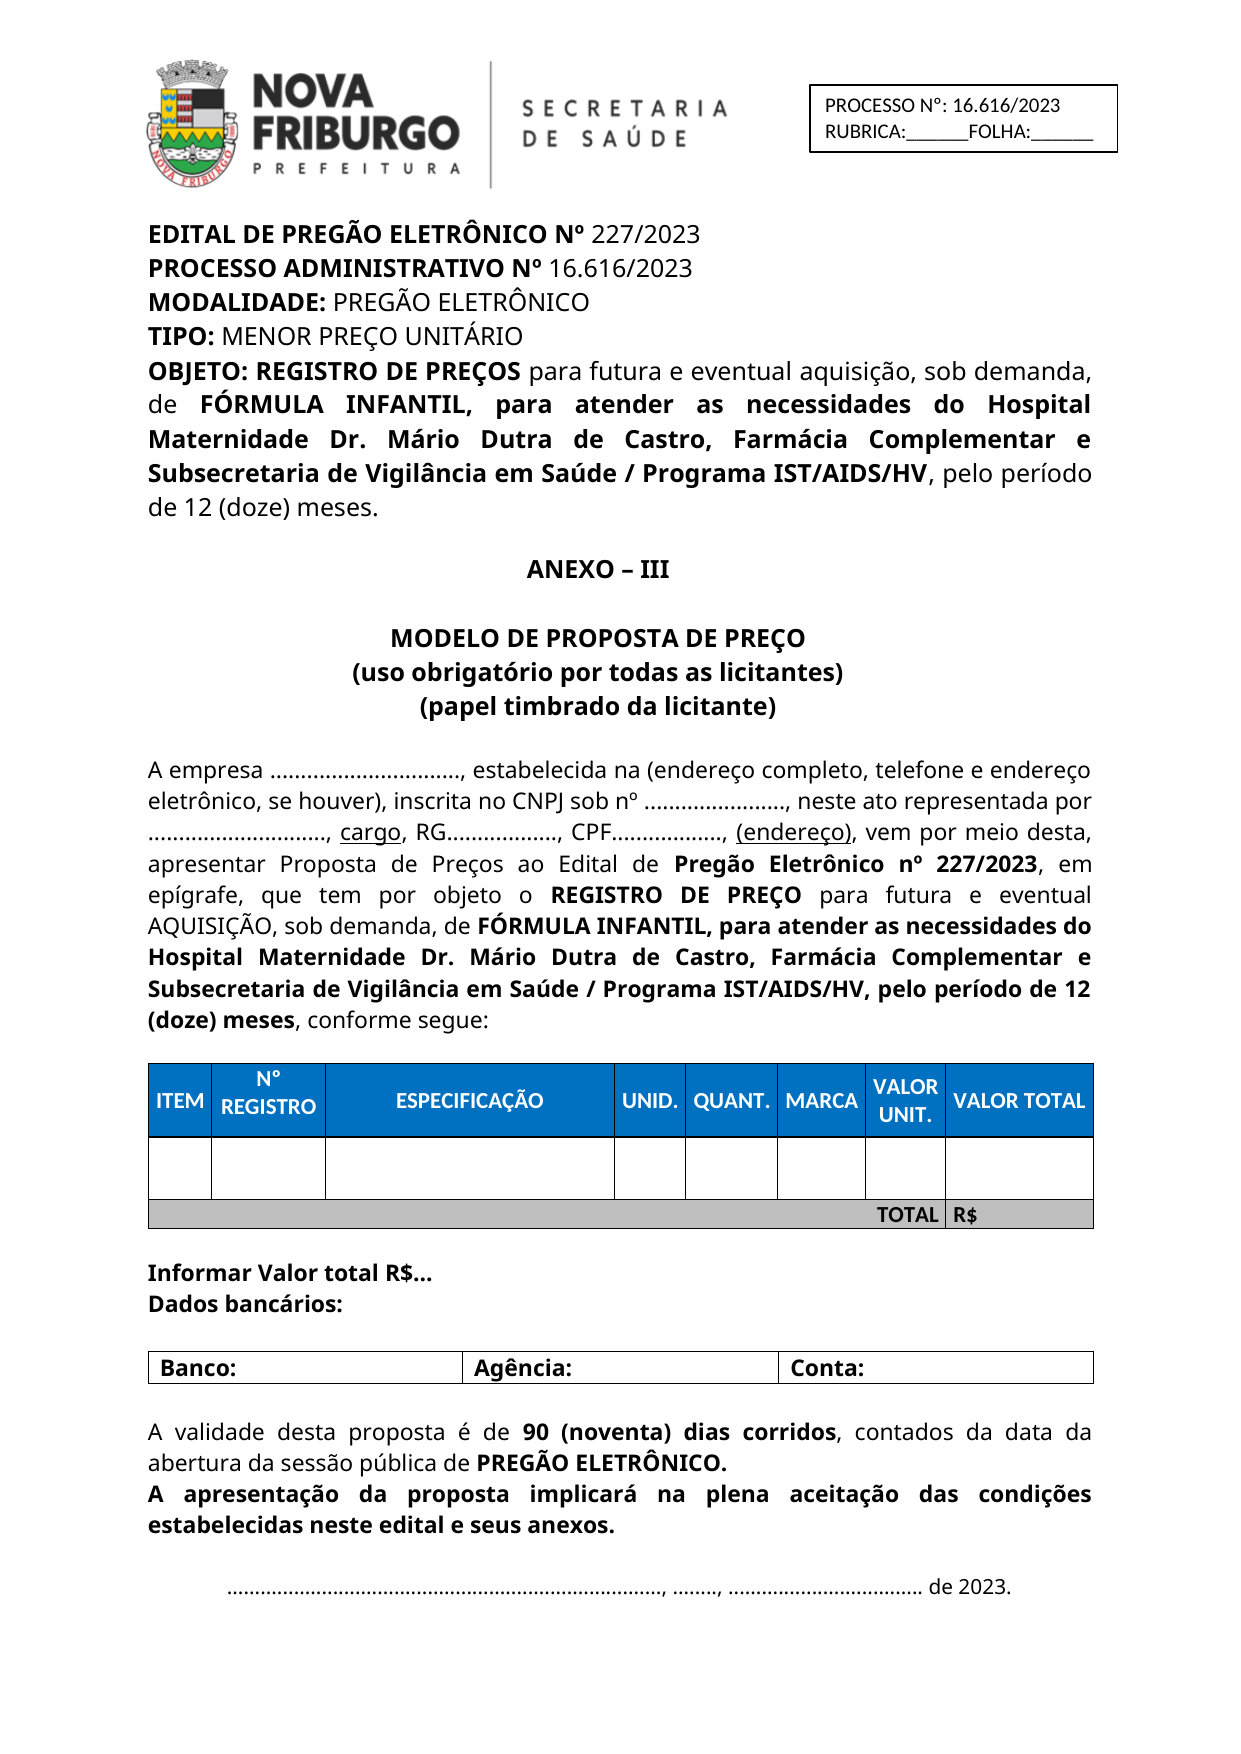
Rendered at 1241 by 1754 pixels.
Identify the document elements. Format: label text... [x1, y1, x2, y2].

table_cell [326, 1138, 614, 1199]
text Dados bancários: [148, 1288, 1092, 1319]
table_header ESPECIFICAÇÃO [326, 1064, 614, 1136]
text OBJETO: REGISTRO DE PREÇOS para futura e eventual aquisição, sob demanda, de FÓRMULA INFANTIL, para atender as necessidades do Hospital Maternidade Dr. Mário Dutra de Castro, Farmácia Complementar e Subsecretaria de Vigilância em Saúde / Programa IST/AIDS/HV, pelo período de 12 (doze) meses. [148, 353, 1092, 523]
table_cell TOTAL [149, 1200, 945, 1228]
text TIPO: MENOR PREÇO UNITÁRIO [148, 319, 1092, 353]
table_cell [866, 1138, 945, 1199]
table_header VALOR UNIT. [866, 1064, 945, 1136]
text EDITAL DE PREGÃO ELETRÔNICO Nº 227/2023 [148, 217, 1092, 251]
table_cell [615, 1138, 685, 1199]
text (papel timbrado da licitante) [103, 688, 1092, 722]
text PROCESSO ADMINISTRATIVO Nº 16.616/2023 [148, 251, 1092, 285]
table_cell [946, 1138, 1093, 1199]
text A apresentação da proposta implicará na plena aceitação das condições estabelecidas neste edital e seus anexos. [148, 1478, 1092, 1540]
table_cell R$ [946, 1200, 1093, 1228]
text ANEXO – III [103, 552, 1092, 586]
table_cell [149, 1138, 211, 1199]
table_cell [778, 1138, 865, 1199]
table_cell [686, 1138, 777, 1199]
table_header QUANT. [686, 1064, 777, 1136]
table_header ITEM [149, 1064, 211, 1136]
list A empresa ..............................., estabelecida na (endereço completo, telefone e endereço eletrônico, se houver), inscrita no CNPJ sob nº ......................., neste ato representada por ............................., cargo, RG.................., CPF.................., (endereço), vem por meio desta, apresentar Proposta de Preços ao Edital de Pregão Eletrônico nº 227/2023, em epígrafe, que tem por objeto o REGISTRO DE PREÇO para futura e eventual AQUISIÇÃO, sob demanda, de FÓRMULA INFANTIL, para atender as necessidades do Hospital Maternidade Dr. Mário Dutra de Castro, Farmácia Complementar e Subsecretaria de Vigilância em Saúde / Programa IST/AIDS/HV, pelo período de 12 (doze) meses, conforme segue: [148, 754, 1092, 1035]
table_header UNID. [615, 1064, 685, 1136]
table_header MARCA [778, 1064, 865, 1136]
table_header VALOR TOTAL [946, 1064, 1093, 1136]
table_header Nº REGISTRO [212, 1064, 325, 1136]
table_header Conta: [779, 1352, 1093, 1383]
table_header Banco: [149, 1352, 462, 1383]
table_cell [212, 1138, 325, 1199]
text Informar Valor total R$... [148, 1257, 1092, 1288]
table_header Agência: [463, 1352, 778, 1383]
text MODALIDADE: PREGÃO ELETRÔNICO [148, 285, 1092, 319]
text (uso obrigatório por todas as licitantes) [103, 654, 1092, 688]
text .............................................................................., ........, ................................... de 2023. [148, 1572, 1092, 1601]
text Modelo de proposta DE PREÇO [103, 620, 1092, 654]
text A validade desta proposta é de 90 (noventa) dias corridos, contados da data da abertura da sessão pública de PREGÃO ELETRÔNICO. [148, 1415, 1092, 1478]
picture [134, 48, 744, 203]
